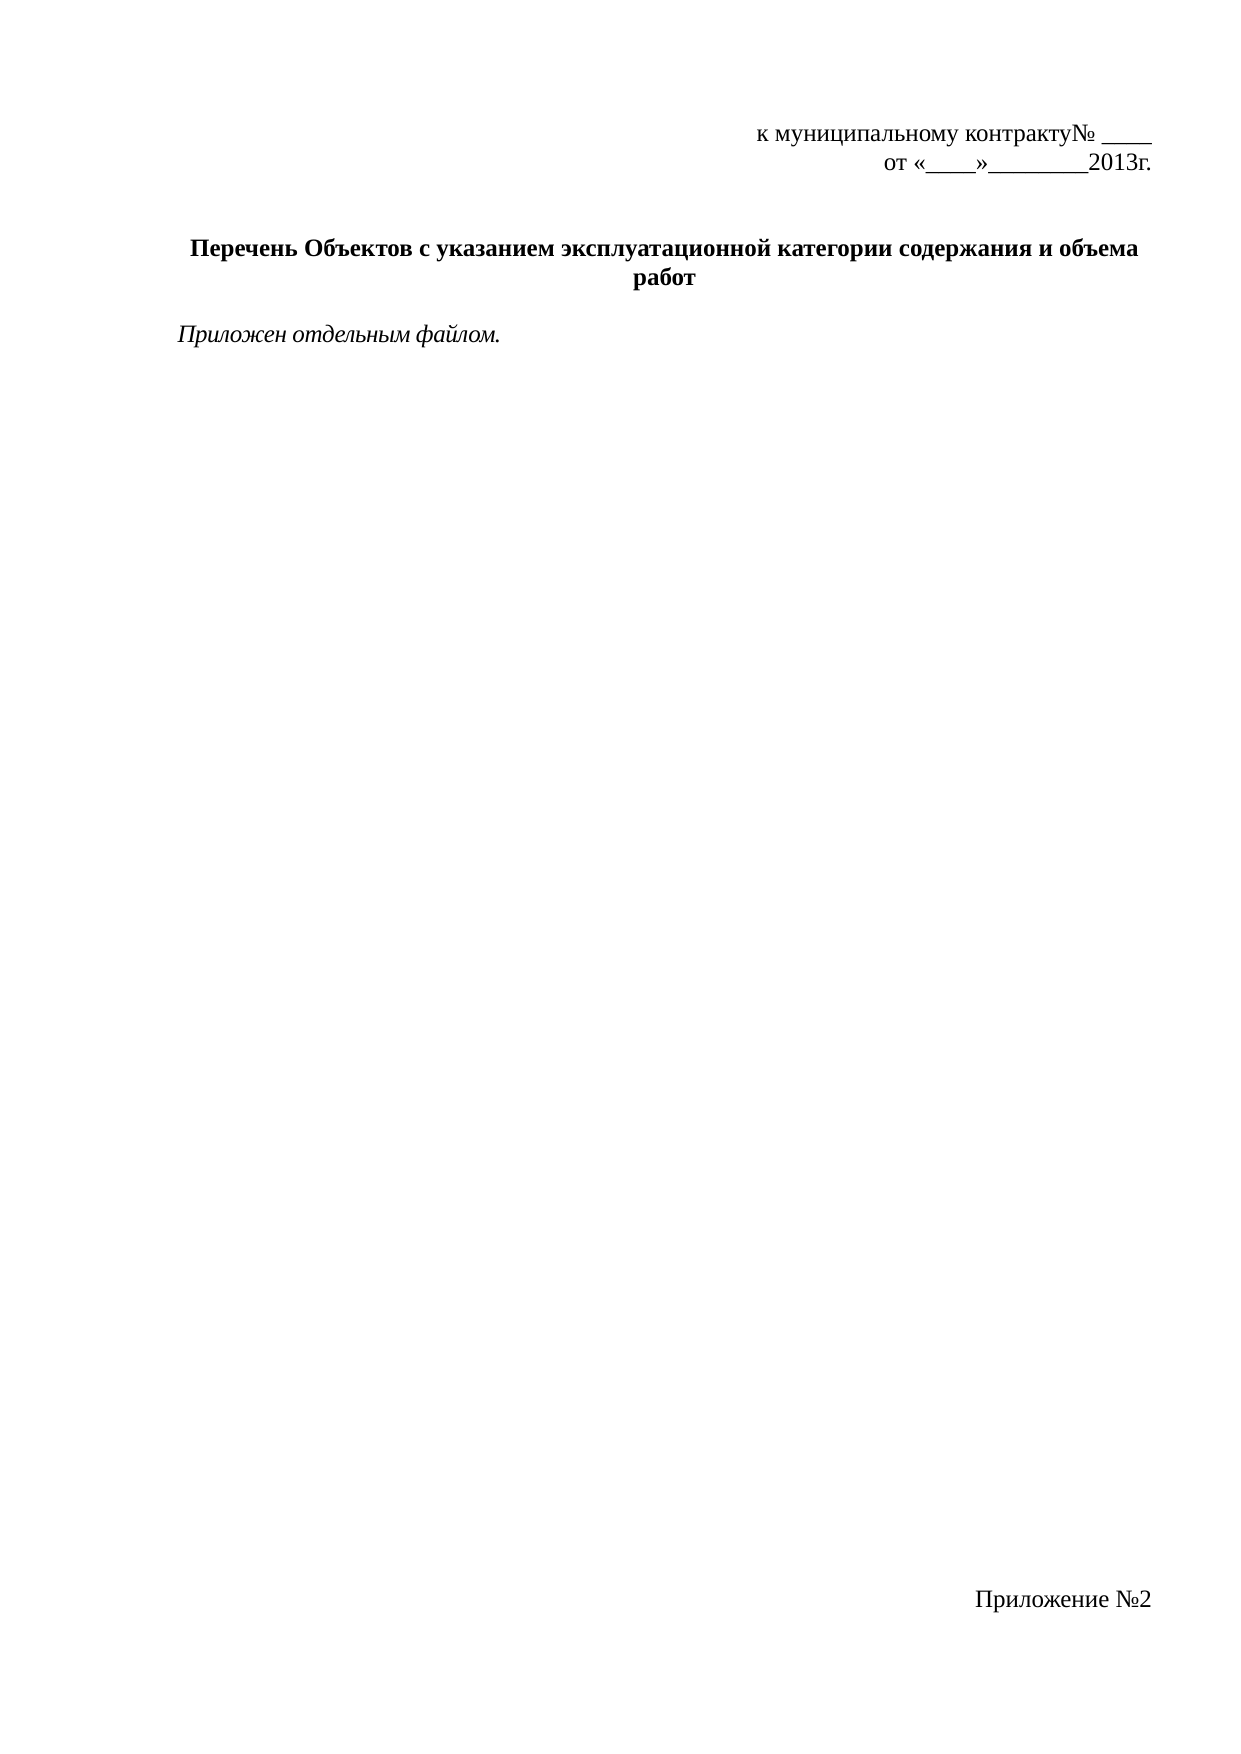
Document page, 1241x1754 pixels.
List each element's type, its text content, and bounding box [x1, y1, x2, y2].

text к муниципальному контракту№ ____ [177, 118, 1152, 147]
text Перечень Объектов с указанием эксплуатационной категории содержания и объема работ [177, 233, 1152, 291]
text от «____»________2013г. [177, 147, 1152, 176]
text Приложен отдельным файлом. [177, 319, 1152, 348]
text Приложение №2 [177, 1584, 1152, 1613]
